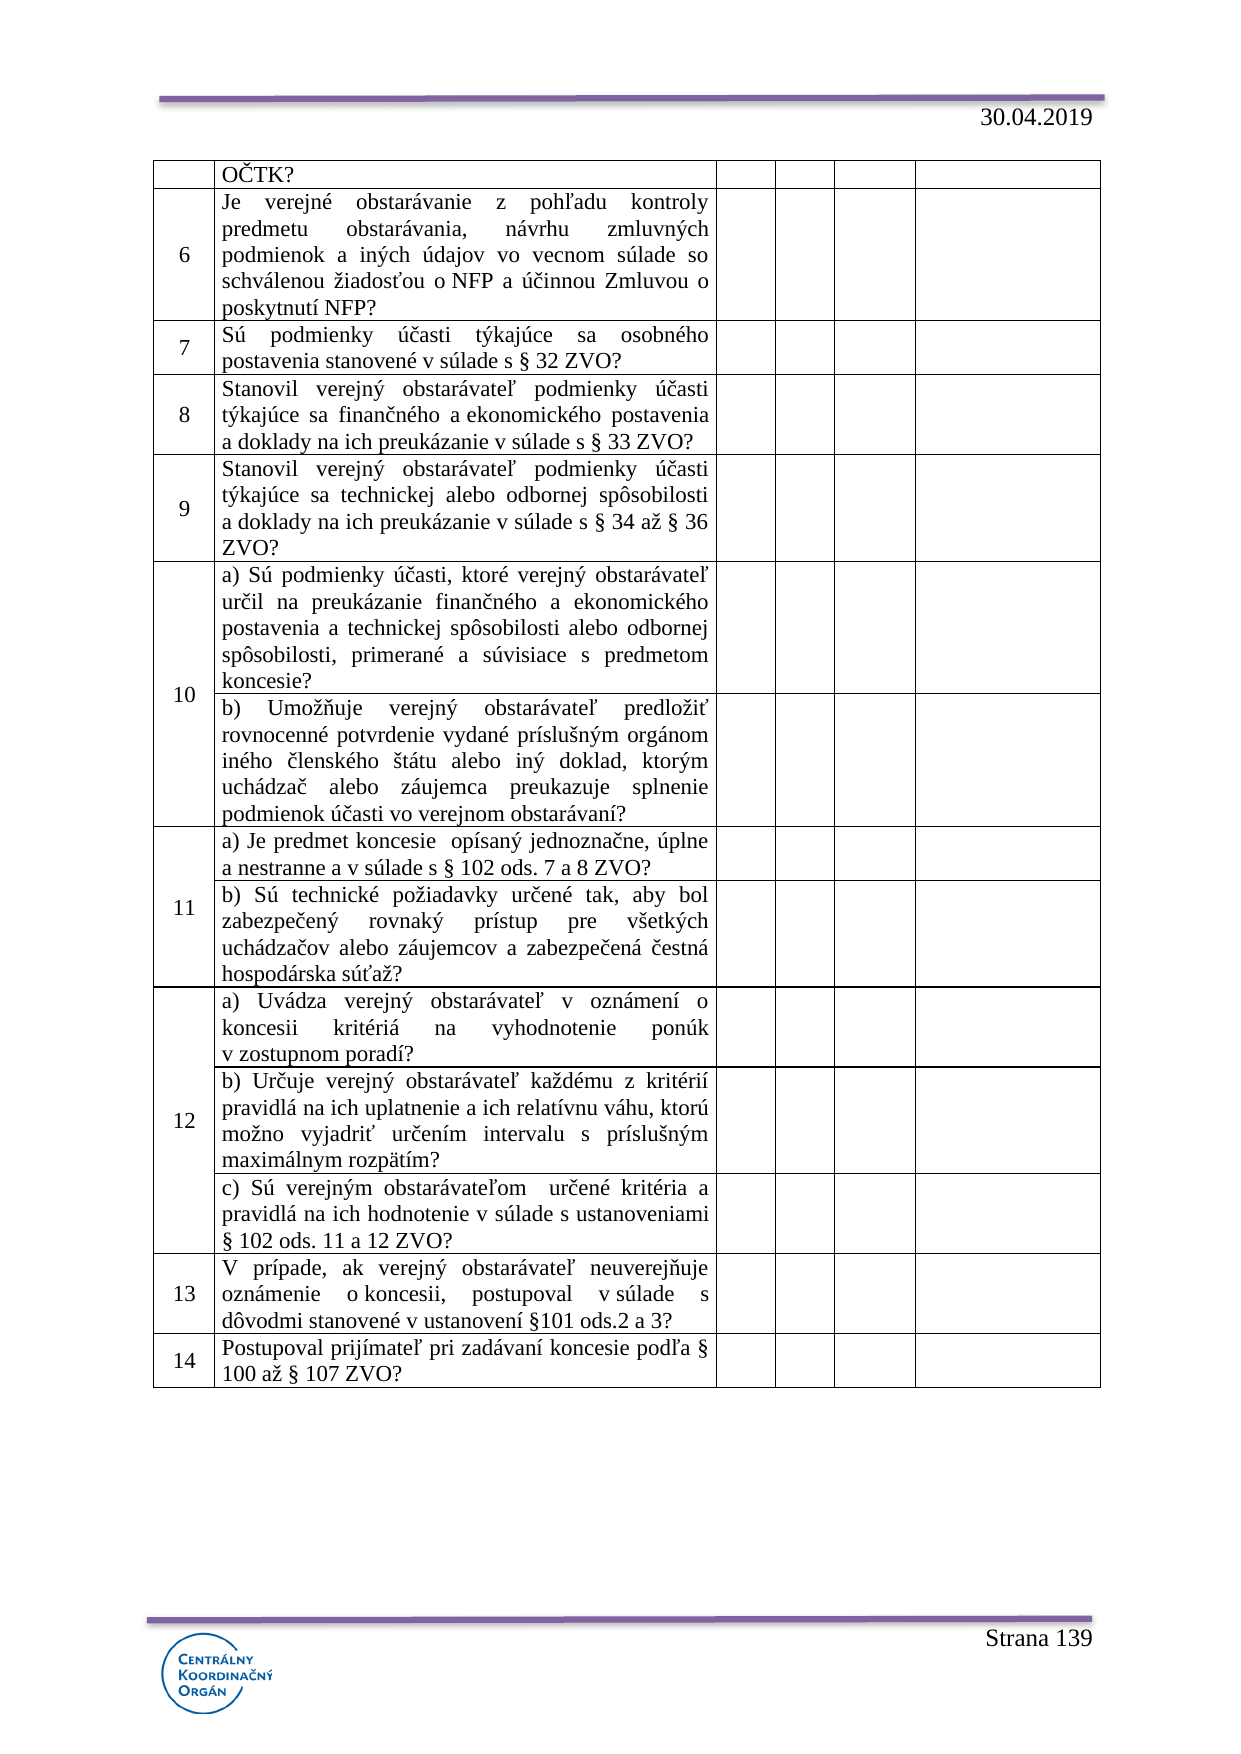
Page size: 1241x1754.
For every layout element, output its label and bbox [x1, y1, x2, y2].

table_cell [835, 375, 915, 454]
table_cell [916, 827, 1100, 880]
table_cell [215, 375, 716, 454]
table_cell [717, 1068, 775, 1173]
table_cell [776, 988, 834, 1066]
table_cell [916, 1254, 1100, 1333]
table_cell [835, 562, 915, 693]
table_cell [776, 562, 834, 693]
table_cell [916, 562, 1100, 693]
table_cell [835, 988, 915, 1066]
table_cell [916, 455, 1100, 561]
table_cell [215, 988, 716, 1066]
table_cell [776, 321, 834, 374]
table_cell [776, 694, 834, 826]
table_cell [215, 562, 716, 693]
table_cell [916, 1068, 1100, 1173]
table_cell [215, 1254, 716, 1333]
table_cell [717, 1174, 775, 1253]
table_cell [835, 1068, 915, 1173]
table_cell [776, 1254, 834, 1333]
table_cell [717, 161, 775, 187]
picture [159, 1631, 272, 1713]
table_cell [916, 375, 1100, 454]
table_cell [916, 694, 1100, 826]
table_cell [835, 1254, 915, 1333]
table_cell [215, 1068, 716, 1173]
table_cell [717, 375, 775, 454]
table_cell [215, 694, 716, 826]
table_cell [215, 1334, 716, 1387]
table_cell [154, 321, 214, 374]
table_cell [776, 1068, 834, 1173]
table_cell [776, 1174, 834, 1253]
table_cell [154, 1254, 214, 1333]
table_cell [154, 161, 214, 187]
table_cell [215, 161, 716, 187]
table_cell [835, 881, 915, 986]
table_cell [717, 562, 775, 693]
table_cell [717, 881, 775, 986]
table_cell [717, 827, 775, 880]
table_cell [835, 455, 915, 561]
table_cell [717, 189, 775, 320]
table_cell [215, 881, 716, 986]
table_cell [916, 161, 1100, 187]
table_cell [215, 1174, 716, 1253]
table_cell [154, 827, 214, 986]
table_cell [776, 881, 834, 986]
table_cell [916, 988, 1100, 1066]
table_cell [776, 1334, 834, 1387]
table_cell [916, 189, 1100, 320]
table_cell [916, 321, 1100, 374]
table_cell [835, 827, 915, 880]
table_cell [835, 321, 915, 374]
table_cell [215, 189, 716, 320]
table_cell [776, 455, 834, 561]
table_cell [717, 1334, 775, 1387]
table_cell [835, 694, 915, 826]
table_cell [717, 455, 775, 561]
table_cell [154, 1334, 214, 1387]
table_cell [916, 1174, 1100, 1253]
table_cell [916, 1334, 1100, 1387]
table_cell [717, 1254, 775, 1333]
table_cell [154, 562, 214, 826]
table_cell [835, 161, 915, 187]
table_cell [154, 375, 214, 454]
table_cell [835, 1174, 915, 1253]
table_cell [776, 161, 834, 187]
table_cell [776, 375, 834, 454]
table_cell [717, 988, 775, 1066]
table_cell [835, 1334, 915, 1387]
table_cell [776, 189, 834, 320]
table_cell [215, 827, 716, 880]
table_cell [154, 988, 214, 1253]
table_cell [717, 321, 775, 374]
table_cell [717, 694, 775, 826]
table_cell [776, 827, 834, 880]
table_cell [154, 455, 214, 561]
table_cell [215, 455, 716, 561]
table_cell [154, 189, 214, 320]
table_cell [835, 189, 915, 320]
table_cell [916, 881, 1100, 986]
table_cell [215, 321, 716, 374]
